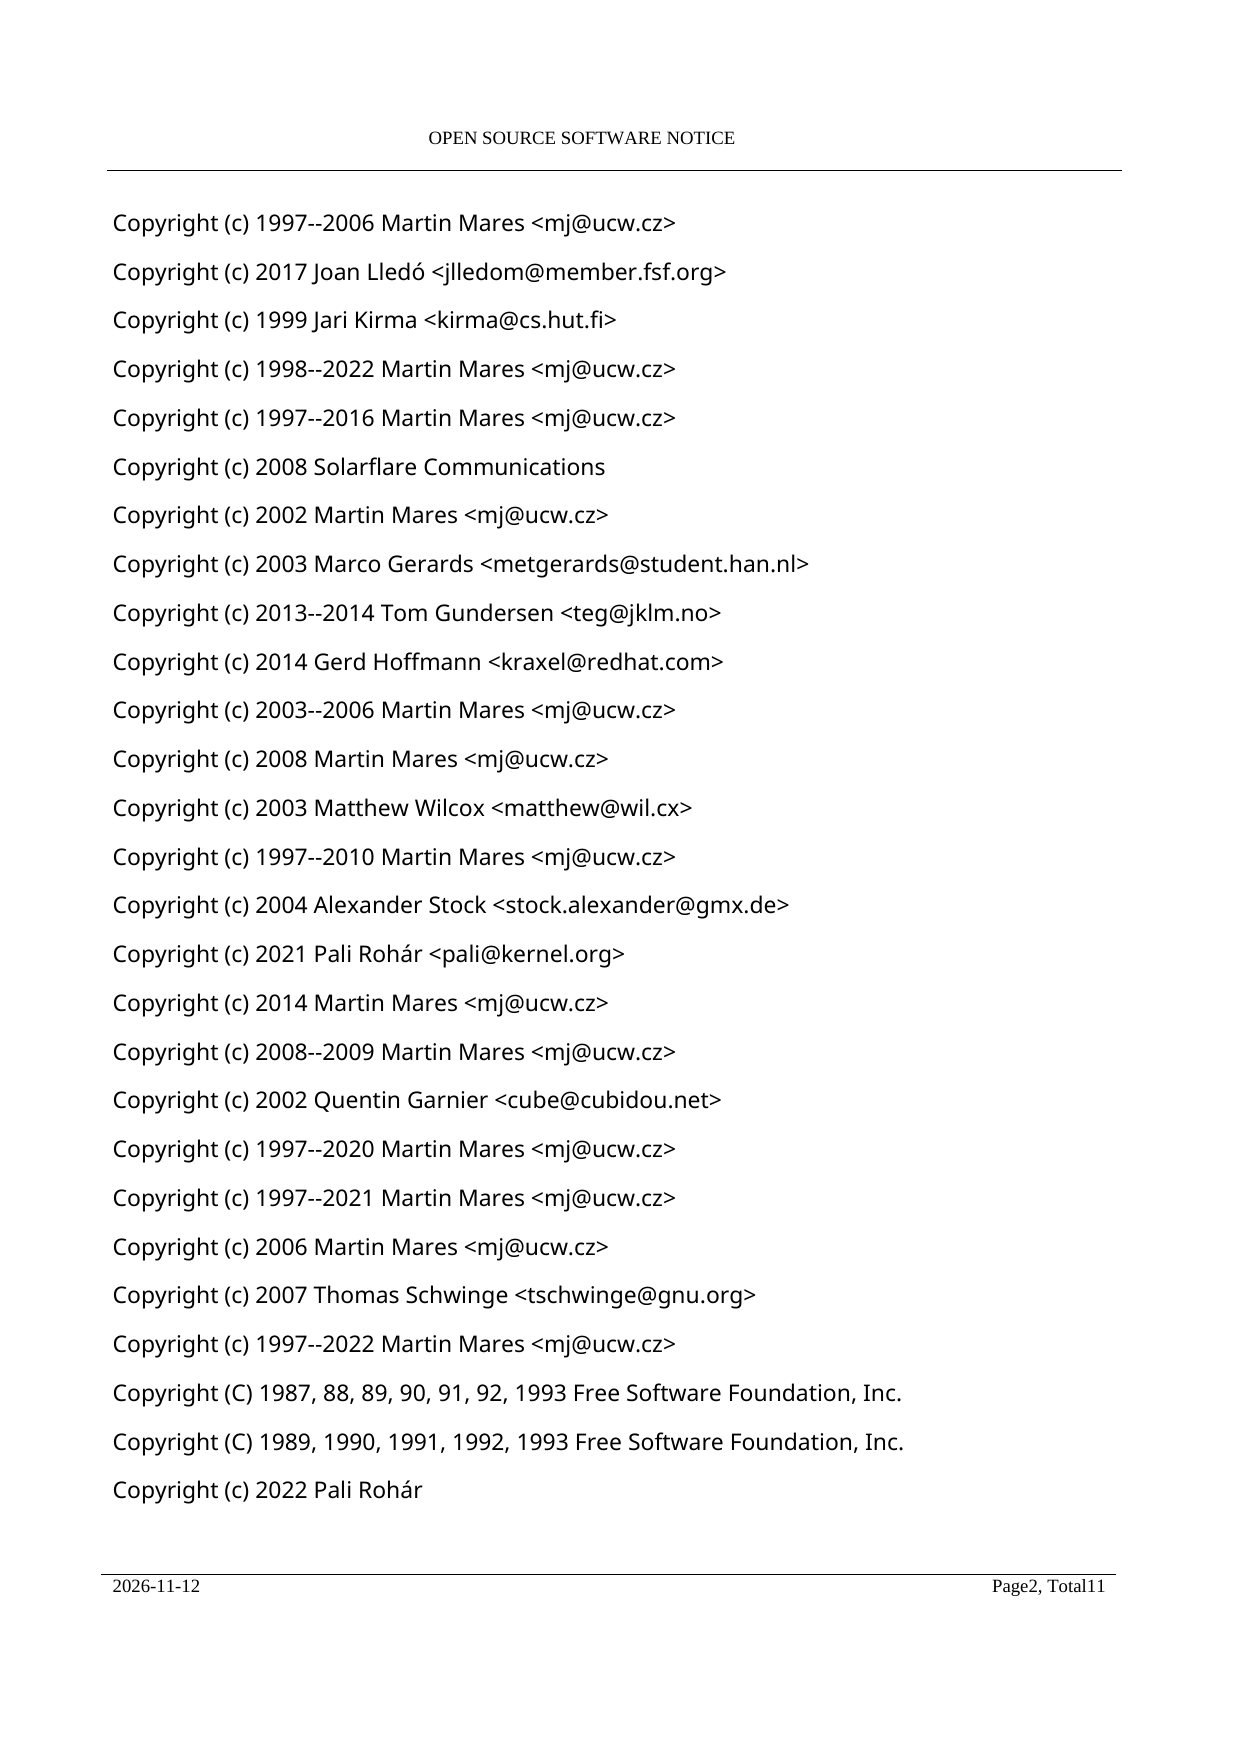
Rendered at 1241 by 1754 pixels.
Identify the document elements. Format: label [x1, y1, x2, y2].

text [112, 206, 1128, 1555]
